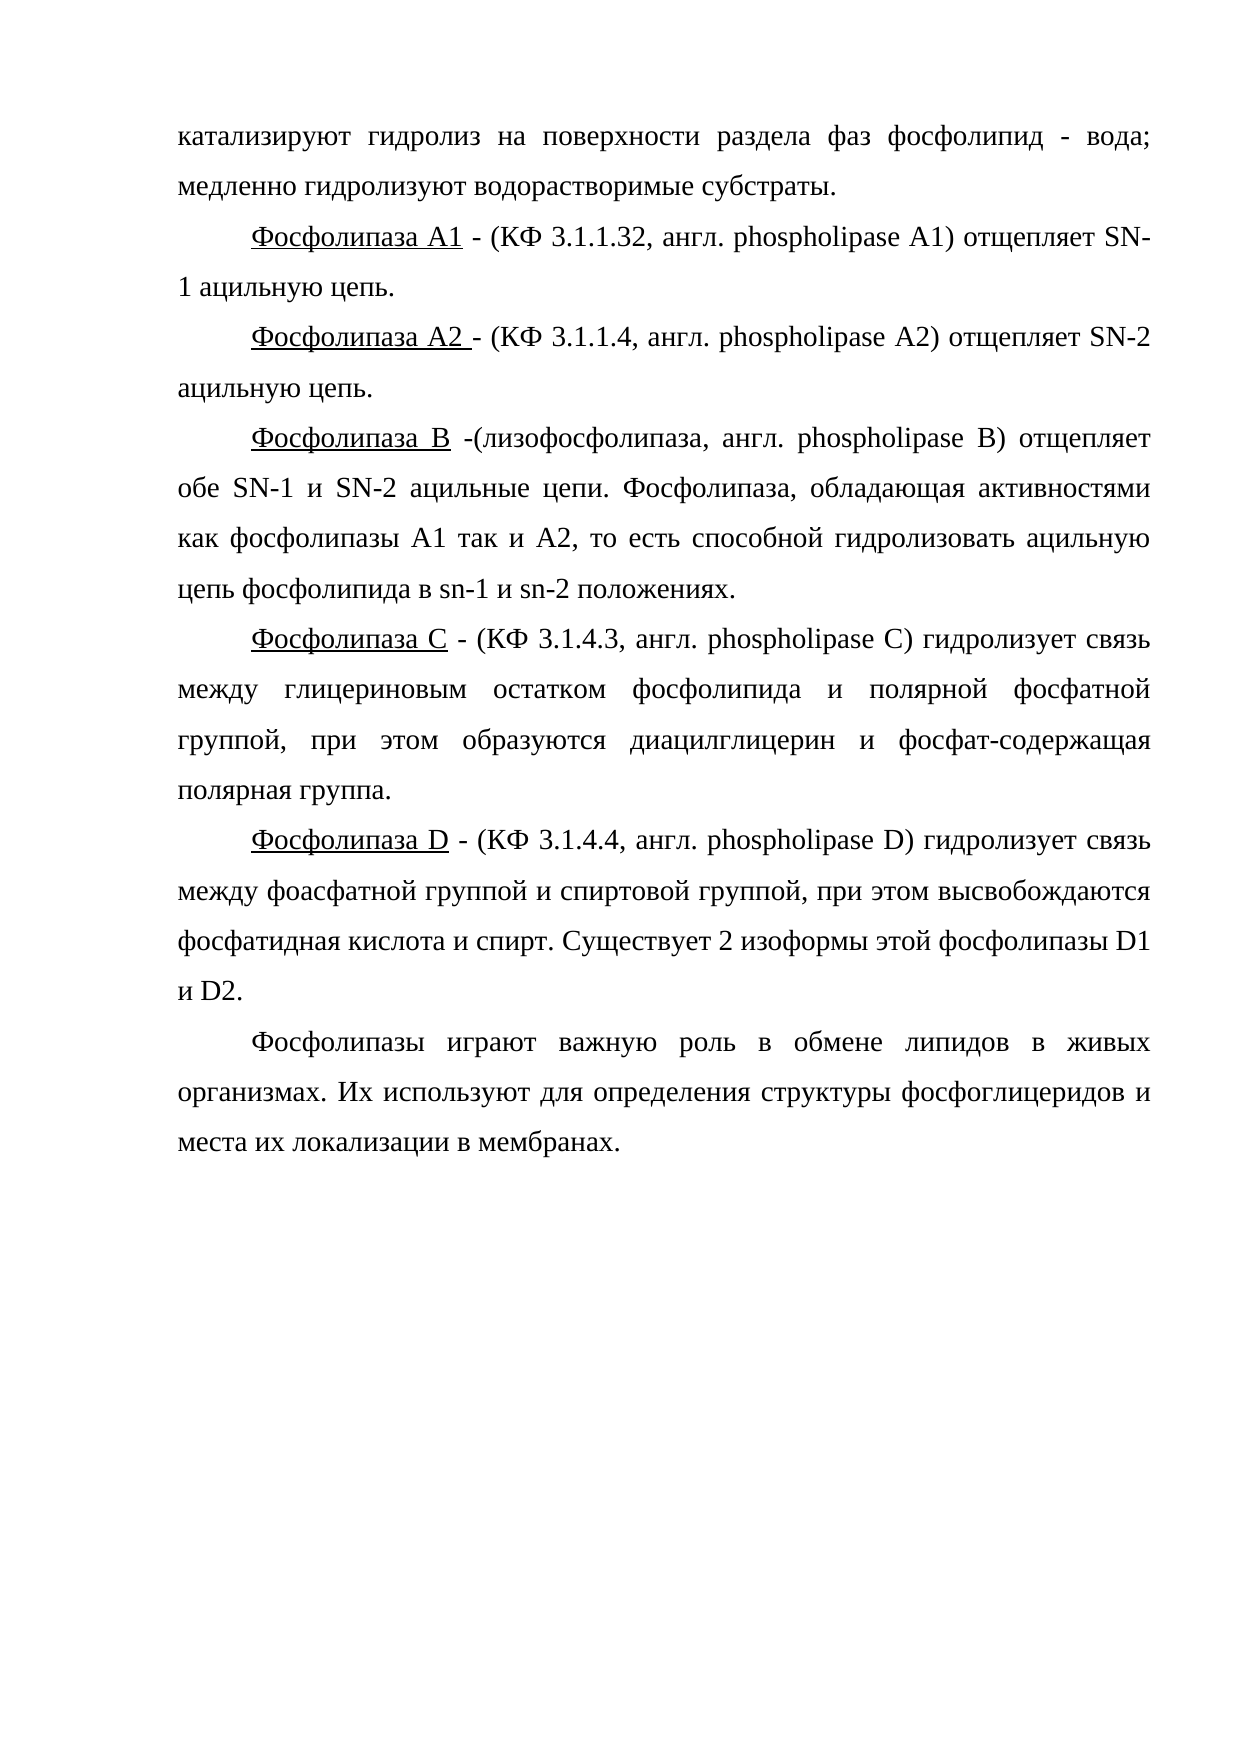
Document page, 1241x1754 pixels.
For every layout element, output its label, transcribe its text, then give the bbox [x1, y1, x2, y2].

text Фосфолипаза A1 - (КФ 3.1.1.32, англ. phospholipase A1) отщепляет SN-1 ацильную цепь. [177, 219, 1152, 303]
text Фосфолипаза D - (КФ 3.1.4.4, англ. phospholipase D) гидролизует связь между фоасфатной группой и спиртовой группой, при этом высвобождаются фосфатидная кислота и спирт. Существует 2 изоформы этой фосфолипазы D1 и D2. [177, 822, 1152, 1007]
text Фосфолипаза A2 - (КФ 3.1.1.4, англ. phospholipase A2) отщепляет SN-2 ацильную цепь. [177, 319, 1152, 403]
text Фосфолипаза C - (КФ 3.1.4.3, англ. phospholipase C) гидролизует связь между глицериновым остатком фосфолипида и полярной фосфатной группой, при этом образуются диацилглицерин и фосфат-содержащая полярная группа. [177, 621, 1152, 806]
text Фосфолипаза B -(лизофосфолипаза, англ. phospholipase B) отщепляет обе SN-1 и SN-2 ацильные цепи. Фосфолипаза, обладающая активностями как фосфолипазы А1 так и А2, то есть способной гидролизовать ацильную цепь фосфолипида в sn-1 и sn-2 положениях. [177, 420, 1152, 604]
text Фосфолипазы играют важную роль в обмене липидов в живых организмах. Их используют для определения структуры фосфоглицеридов и места их локализации в мембранах. [177, 1024, 1152, 1158]
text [177, 118, 1152, 202]
